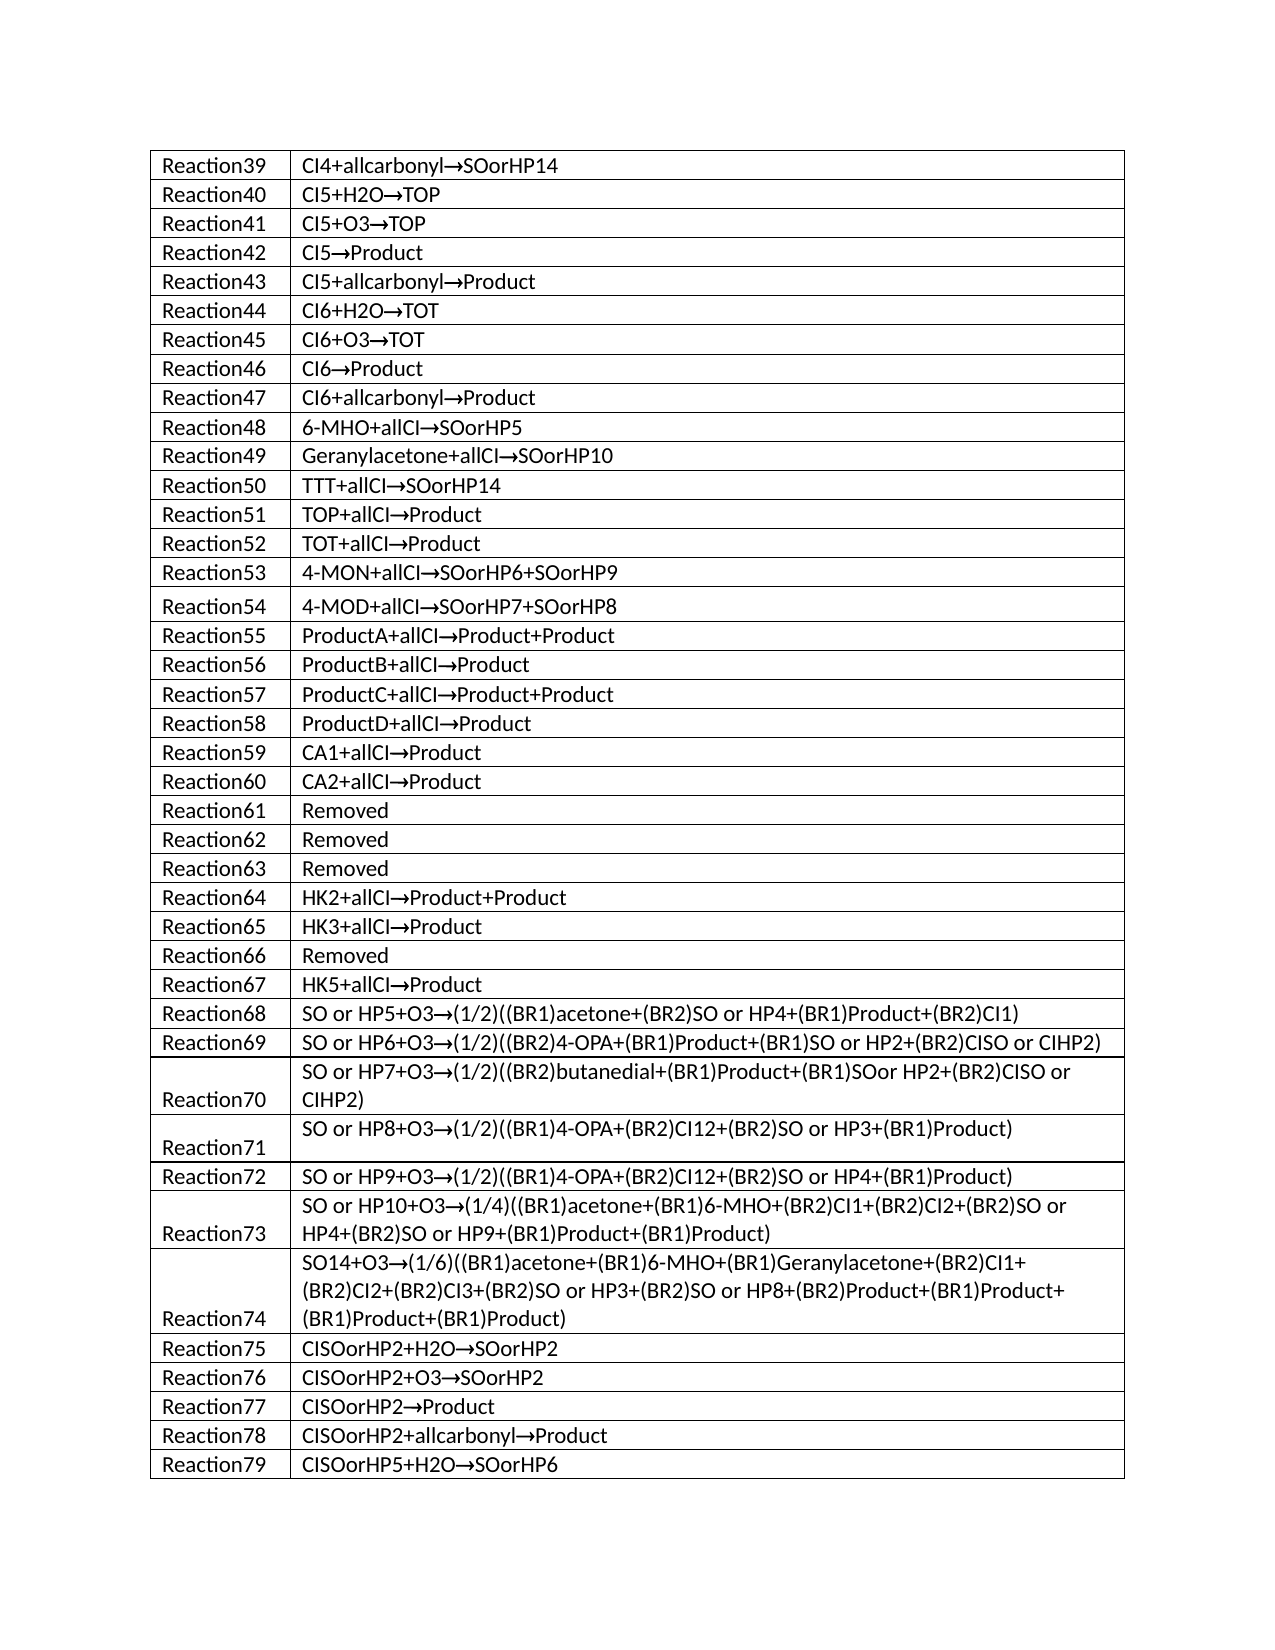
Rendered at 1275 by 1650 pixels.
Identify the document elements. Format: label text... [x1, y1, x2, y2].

table_cell Geranylacetone+allCISOorHP10 [291, 442, 1124, 470]
table_cell CISOorHP2+allcarbonylProduct [291, 1421, 1124, 1449]
table_cell CISOorHP2Product [291, 1392, 1124, 1420]
table_cell Reaction75 [151, 1334, 290, 1362]
table_cell Reaction70 [151, 1058, 290, 1113]
table_cell Reaction50 [151, 471, 290, 499]
table_cell Reaction56 [151, 651, 290, 679]
table_cell ProductB+allCIProduct [291, 651, 1124, 679]
table_cell CISOorHP5+H2OSOorHP6 [291, 1450, 1124, 1478]
table_cell Reaction67 [151, 970, 290, 998]
table_cell Reaction63 [151, 854, 290, 882]
table_cell ProductA+allCIProduct+Product [291, 622, 1124, 649]
table_cell SO14+O3(1/6)((BR1)acetone+(BR1)6-MHO+(BR1)Geranylacetone+(BR2)CI1+(BR2)CI2+(BR2)CI3+(BR2)SO or HP3+(BR2)SO or HP8+(BR2)Product+(BR1)Product+(BR1)Product+(BR1)Product) [291, 1249, 1124, 1333]
table_cell Reaction55 [151, 622, 290, 649]
table_cell Reaction52 [151, 529, 290, 557]
table_cell Reaction42 [151, 238, 290, 266]
table_cell Reaction64 [151, 883, 290, 911]
table_cell Reaction65 [151, 912, 290, 940]
table_cell 6-MHO+allCISOorHP5 [291, 413, 1124, 441]
table_cell Reaction41 [151, 209, 290, 237]
table_cell Reaction54 [151, 587, 290, 621]
table_cell Reaction79 [151, 1450, 290, 1478]
table_cell Reaction60 [151, 767, 290, 795]
table_cell Reaction49 [151, 442, 290, 470]
table_cell CA1+allCIProduct [291, 738, 1124, 766]
table_cell Reaction53 [151, 558, 290, 586]
table_cell Reaction76 [151, 1363, 290, 1391]
table_cell Removed [291, 941, 1124, 969]
table_cell Reaction61 [151, 796, 290, 824]
table_cell 4-MON+allCISOorHP6+SOorHP9 [291, 558, 1124, 586]
table_cell HK5+allCIProduct [291, 970, 1124, 998]
table_cell TOP+allCIProduct [291, 500, 1124, 528]
table_cell SO or HP8+O3(1/2)((BR1)4-OPA+(BR2)CI12+(BR2)SO or HP3+(BR1)Product) [291, 1115, 1124, 1161]
table_cell HK2+allCIProduct+Product [291, 883, 1124, 911]
table_cell SO or HP9+O3(1/2)((BR1)4-OPA+(BR2)CI12+(BR2)SO or HP4+(BR1)Product) [291, 1163, 1124, 1190]
table_cell ProductD+allCIProduct [291, 709, 1124, 737]
table_cell Reaction40 [151, 180, 290, 208]
table_cell Reaction48 [151, 413, 290, 441]
table_cell Reaction47 [151, 384, 290, 412]
table_cell CI6+H2OTOT [291, 296, 1124, 324]
table_cell 4-MOD+allCISOorHP7+SOorHP8 [291, 587, 1124, 621]
table_cell CI5Product [291, 238, 1124, 266]
table_cell Removed [291, 796, 1124, 824]
table_cell Reaction72 [151, 1163, 290, 1190]
table_cell TTT+allCISOorHP14 [291, 471, 1124, 499]
table_cell Reaction58 [151, 709, 290, 737]
table_cell TOT+allCIProduct [291, 529, 1124, 557]
table_cell Reaction69 [151, 1029, 290, 1056]
table_cell Reaction62 [151, 825, 290, 853]
table_cell Reaction73 [151, 1191, 290, 1247]
table_cell CI5+O3TOP [291, 209, 1124, 237]
table_cell CI4+allcarbonylSOorHP14 [291, 151, 1124, 179]
table_cell Reaction46 [151, 355, 290, 382]
table_cell Reaction57 [151, 680, 290, 708]
table_cell Reaction51 [151, 500, 290, 528]
table_cell SO or HP6+O3(1/2)((BR2)4-OPA+(BR1)Product+(BR1)SO or HP2+(BR2)CISO or CIHP2) [291, 1029, 1124, 1056]
table_cell Reaction74 [151, 1249, 290, 1333]
table_cell SO or HP10+O3(1/4)((BR1)acetone+(BR1)6-MHO+(BR2)CI1+(BR2)CI2+(BR2)SO or HP4+(BR2)SO or HP9+(BR1)Product+(BR1)Product) [291, 1191, 1124, 1247]
table_cell Reaction77 [151, 1392, 290, 1420]
table_cell Reaction43 [151, 267, 290, 295]
table_cell Reaction45 [151, 325, 290, 353]
table_cell CISOorHP2+H2OSOorHP2 [291, 1334, 1124, 1362]
table_cell Reaction78 [151, 1421, 290, 1449]
table_cell Removed [291, 854, 1124, 882]
table_cell Reaction71 [151, 1115, 290, 1161]
table_cell CI5+allcarbonylProduct [291, 267, 1124, 295]
table_cell SO or HP5+O3(1/2)((BR1)acetone+(BR2)SO or HP4+(BR1)Product+(BR2)CI1) [291, 999, 1124, 1027]
table_cell HK3+allCIProduct [291, 912, 1124, 940]
table_cell Reaction59 [151, 738, 290, 766]
table_cell Reaction66 [151, 941, 290, 969]
table_cell CA2+allCIProduct [291, 767, 1124, 795]
table_cell Reaction39 [151, 151, 290, 179]
table_cell CI6+allcarbonylProduct [291, 384, 1124, 412]
table_cell Removed [291, 825, 1124, 853]
table_cell CI5+H2OTOP [291, 180, 1124, 208]
table_cell CISOorHP2+O3SOorHP2 [291, 1363, 1124, 1391]
table_cell ProductC+allCIProduct+Product [291, 680, 1124, 708]
table_cell Reaction68 [151, 999, 290, 1027]
table_cell CI6+O3TOT [291, 325, 1124, 353]
table_cell SO or HP7+O3(1/2)((BR2)butanedial+(BR1)Product+(BR1)SOor HP2+(BR2)CISO or CIHP2) [291, 1058, 1124, 1113]
table_cell Reaction44 [151, 296, 290, 324]
table_cell CI6Product [291, 355, 1124, 382]
